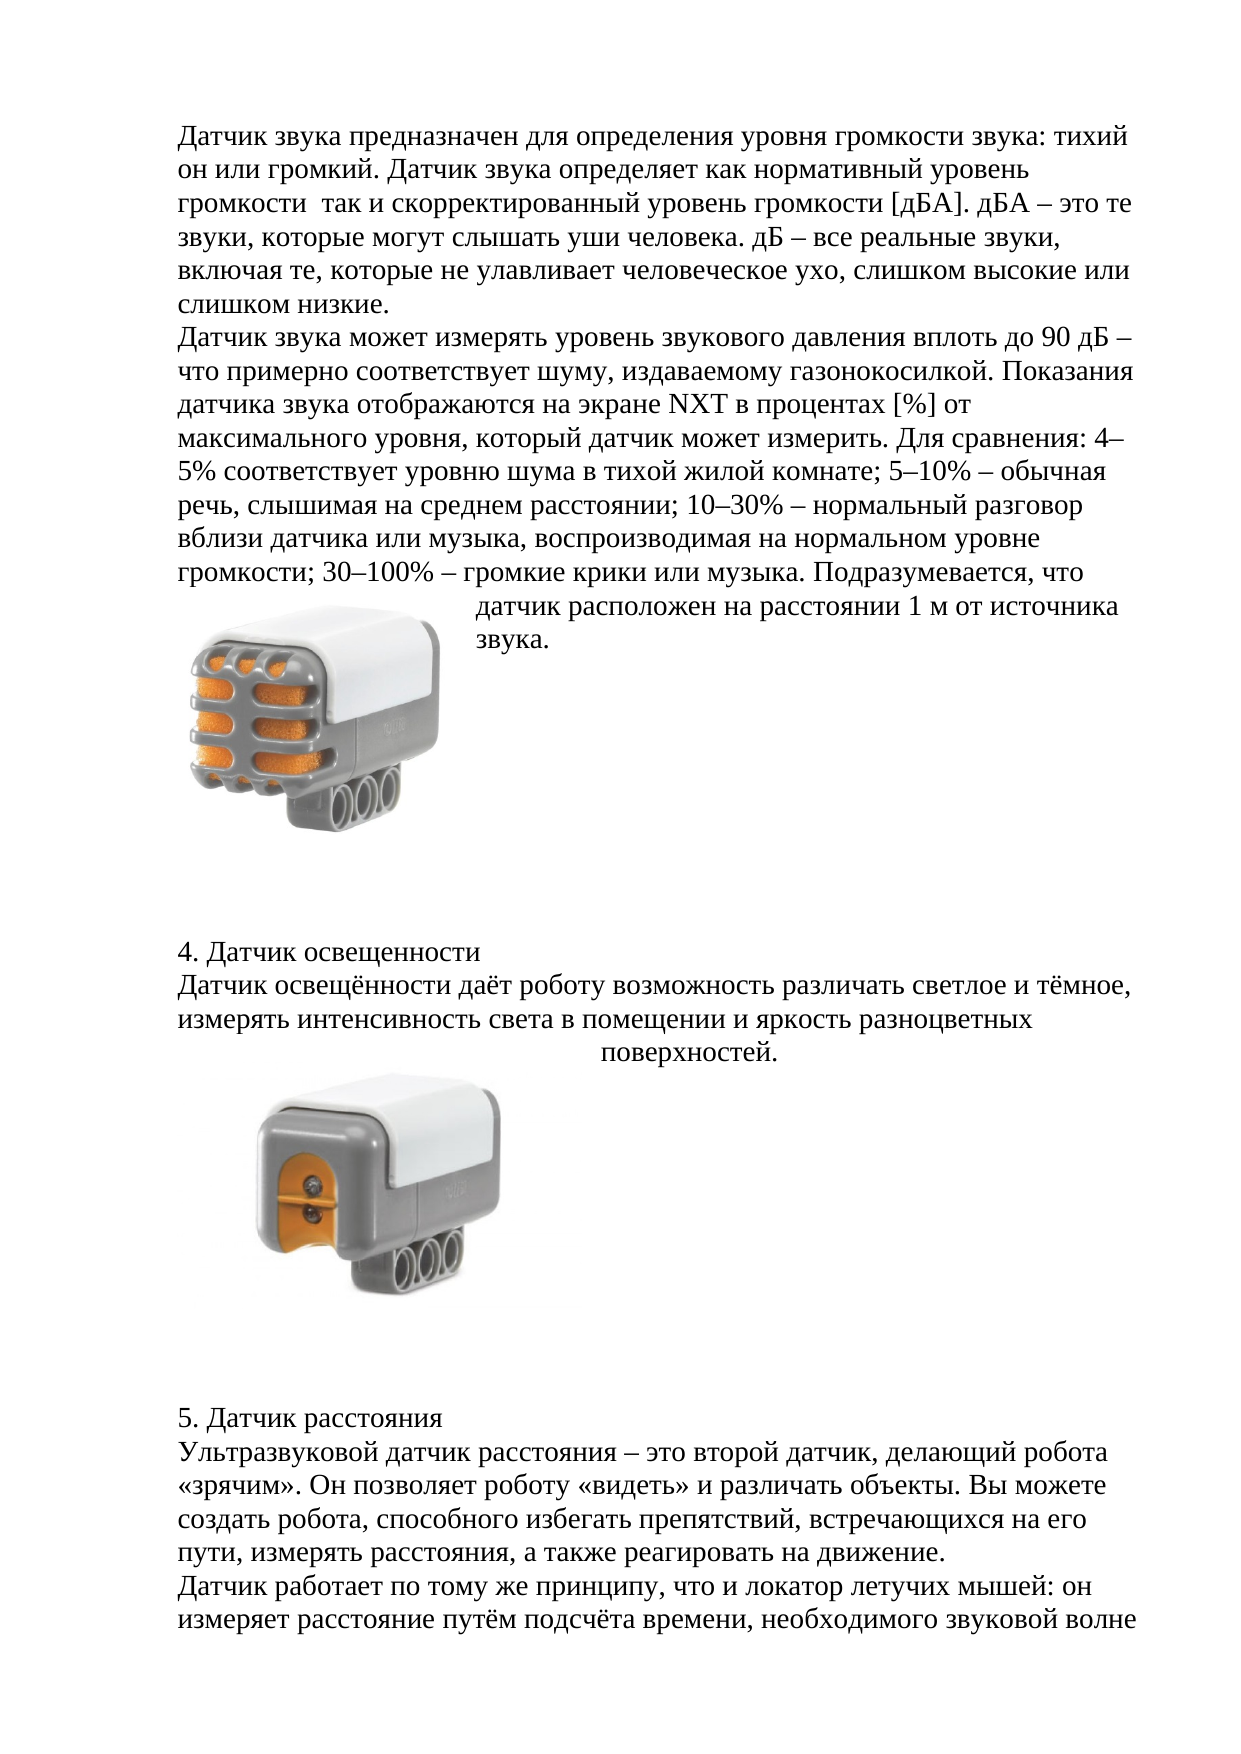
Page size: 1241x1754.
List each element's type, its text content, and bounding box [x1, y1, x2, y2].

picture [177, 587, 457, 904]
text 5. Датчик расстояния [177, 1400, 1152, 1434]
text Ультразвуковой датчик расстояния – это второй датчик, делающий робота «зрячим». Он позволяет роботу «видеть» и различать объекты. Вы можете создать робота, способного избегать препятствий, встречающихся на его пути, измерять расстояния, а также реагировать на движение. [177, 1434, 1152, 1568]
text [177, 1568, 1152, 1635]
picture [177, 1034, 582, 1337]
text 4. Датчик освещенности [177, 934, 1152, 967]
text Датчик звука может измерять уровень звукового давления вплоть до 90 дБ – что примерно соответствует шуму, издаваемому газонокосилкой. Показания датчика звука отображаются на экране NXT в процентах [%] от максимального уровня, который датчик может измерить. Для сравнения: 4–5% соответствует уровню шума в тихой жилой комнате; 5–10% – обычная речь, слышимая на среднем расстоянии; 10–30% – нормальный разговор вблизи датчика или музыка, воспроизводимая на нормальном уровне громкости; 30–100% – громкие крики или музыка. Подразумевается, что датчик расположен на расстоянии от источника звука. [177, 319, 1152, 934]
text Датчик звука предназначен для определения уровня громкости звука: тихий он или громкий. Датчик звука определяет как нормативный уровень громкости так и скорректированный уровень громкости [дБA]. дБА – это те звуки, которые могут слышать уши человека. дБ – все реальные звуки, включая те, которые не улавливает человеческое ухо, слишком высокие или слишком низкие. [177, 118, 1152, 319]
